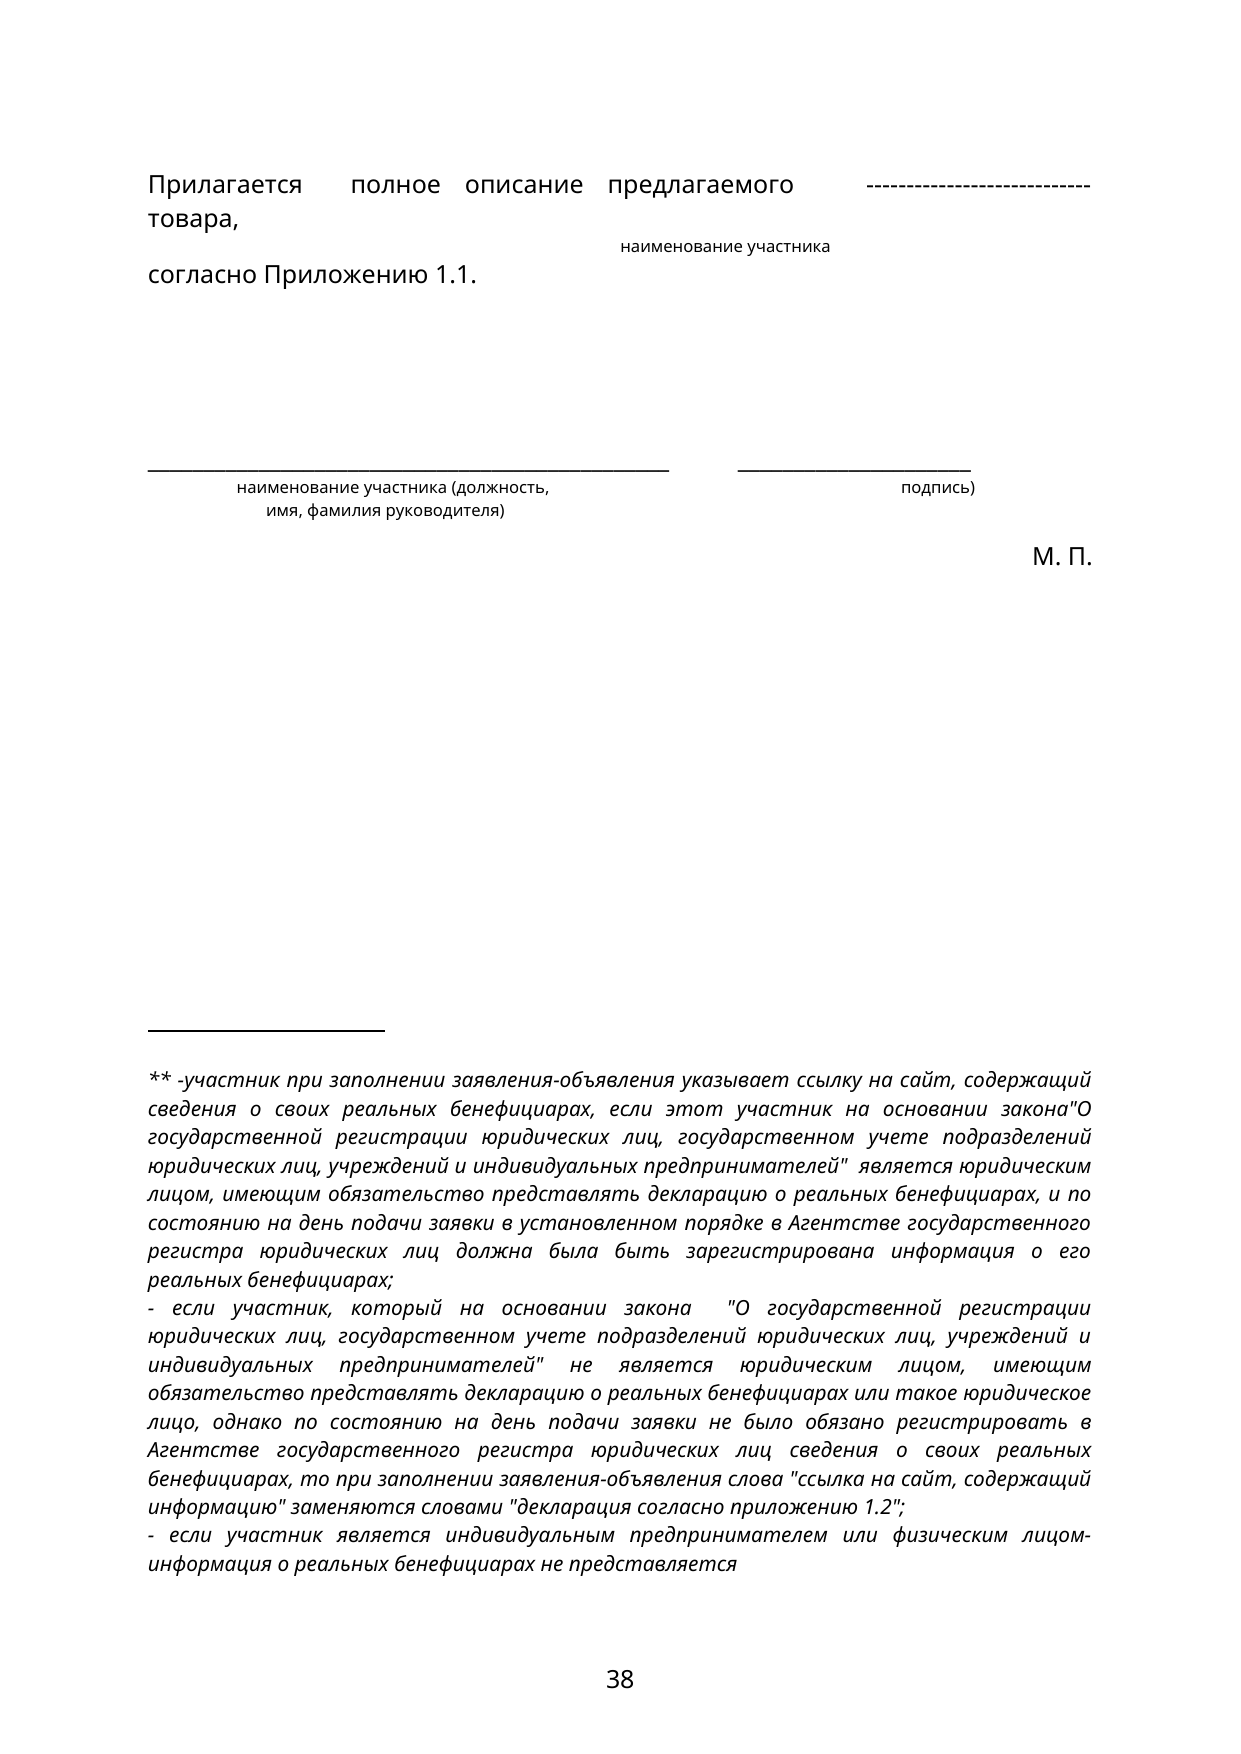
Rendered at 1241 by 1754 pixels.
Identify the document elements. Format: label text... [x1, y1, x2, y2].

text согласно Приложению 1.1. [148, 257, 1092, 291]
text М. П. [148, 538, 1092, 572]
text наименование участника [148, 234, 1092, 257]
text _______________________________________________ _____________________ [148, 442, 1092, 476]
text наименование участника (должность, подпись) [236, 476, 1092, 499]
text Прилагается полное описание предлагаемого ---------------------------- товара, [148, 166, 1092, 234]
text имя, фамилия руководителя) [266, 499, 1092, 521]
